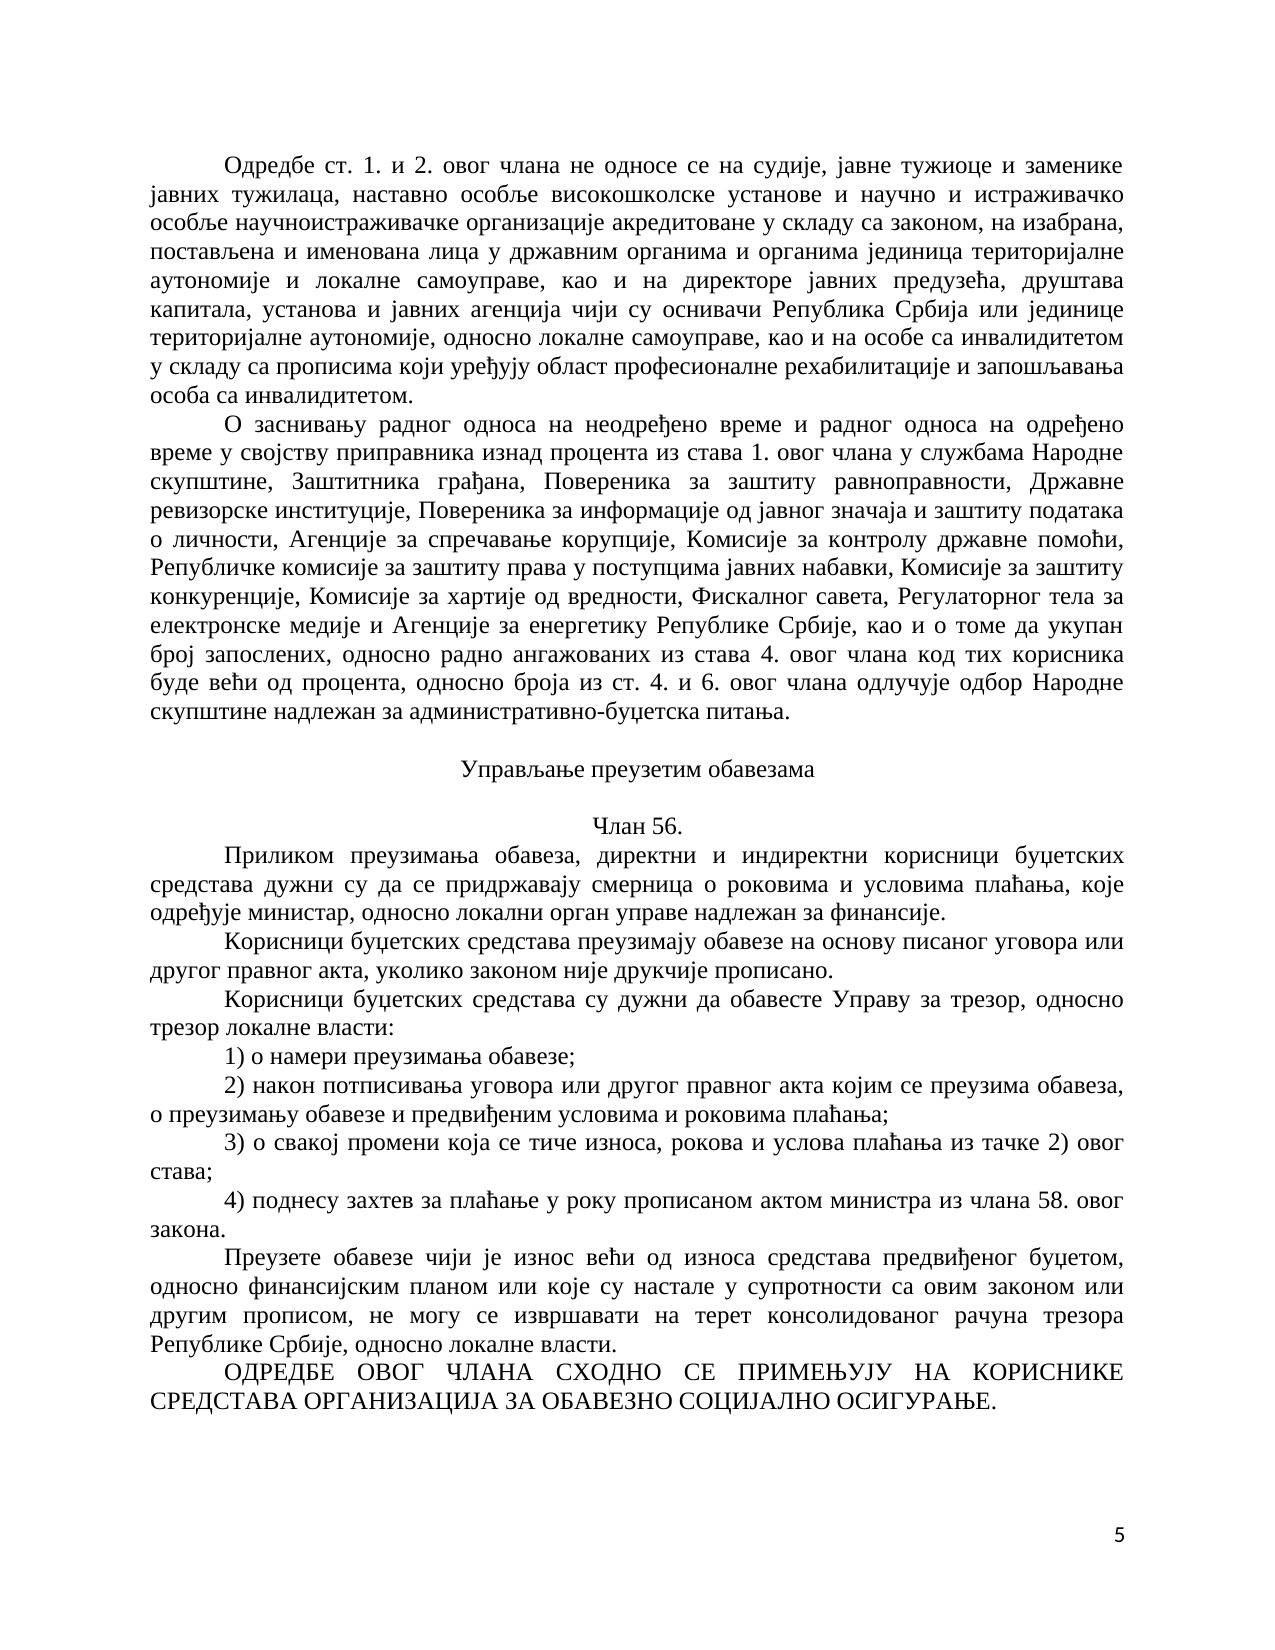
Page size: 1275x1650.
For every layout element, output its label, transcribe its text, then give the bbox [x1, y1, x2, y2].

text 3) о свакој промени која се тиче износа, рокова и услова плаћања из тачке 2) овог става; [150, 1127, 1125, 1185]
text 1) о намери преузимања обавезе; [150, 1041, 1125, 1070]
text 2) након потписивања уговора или другог правног акта којим се преузима обавеза, о преузимању обавезе и предвиђеним условима и роковима плаћања; [150, 1070, 1125, 1127]
text О заснивању радног односа на неодређено време и радног односа на одређено време у својству приправника изнад процента из става 1. овог члана у службама Народне скупштине, Заштитника грађана, Повереника за заштиту равноправности, Државне ревизорске институције, Повереника за информације од јавног значаја и заштиту података о личности, Агенције за спречавање корупције, Комисије за контролу државне помоћи, Републичке комисије за заштиту права у поступцима јавних набавки, Комисије за заштиту конкуренције, Комисије за хартије од вредности, Фискалног савета, Регулаторног тела за електронске медије и Агенције за енергетику Републике Србије, као и о томе да укупан број запослених, односно радно ангажованих из става 4. овог члана код тих корисника буде већи од процента, односно броја из ст. 4. и 6. овог члана одлучује одбор Народне скупштине надлежан за административно-буџетска питања. [150, 409, 1125, 725]
text Одредбе ст. 1. и 2. овог члана не односе се на судије, јавне тужиоце и заменике јавних тужилаца, наставно особље високошколске установе и научно и истраживачко особље научноистраживачке организације акредитоване у складу са законом, на изабрана, постављена и именована лица у државним органима и органима јединица територијалне аутономије и локалне самоуправе, као и на директоре јавних предузећа, друштава капитала, установа и јавних агенција чији су оснивачи Република Србија или јединице територијалне аутономије, односно локалне самоуправе, као и на особе са инвалидитетом у складу са прописима који уређују област професионалне рехабилитације и запошљавања особа са инвалидитетом. [150, 150, 1125, 409]
text Корисници буџетских средстава су дужни да обавесте Управу за трезор, односно трезор локалне власти: [150, 984, 1125, 1041]
text Приликом преузимања обавеза, директни и индиректни корисници буџетских средстава дужни су да се придржавају смерница о роковима и условима плаћања, које одређује министар, односно локални орган управе надлежан за финансије. [150, 840, 1125, 926]
text 4) поднесу захтев за плаћање у року прописаном актом министра из члана 58. овог закона. [150, 1185, 1125, 1242]
text Управљање преузетим обавезама [150, 754, 1125, 782]
text Корисници буџетских средстава преузимају обавезе на основу писаног уговора или другог правног акта, уколико законом није друкчије прописано. [150, 926, 1125, 984]
text Преузете обавезе чији је износ већи од износа средстава предвиђеног буџетом, односно финансијским планом или које су настале у супротности са овим законом или другим прописом, не могу се извршавати на терет консолидованог рачуна трезора Републике Србије, односно локалне власти. [150, 1242, 1125, 1357]
text ОДРЕДБЕ ОВОГ ЧЛАНА СХОДНО СЕ ПРИМЕЊУЈУ НА КОРИСНИКЕ СРЕДСТАВА ОРГАНИЗАЦИЈА ЗА ОБАВЕЗНО СОЦИЈАЛНО ОСИГУРАЊЕ. [150, 1357, 1125, 1415]
text Члан 56. [150, 811, 1125, 840]
